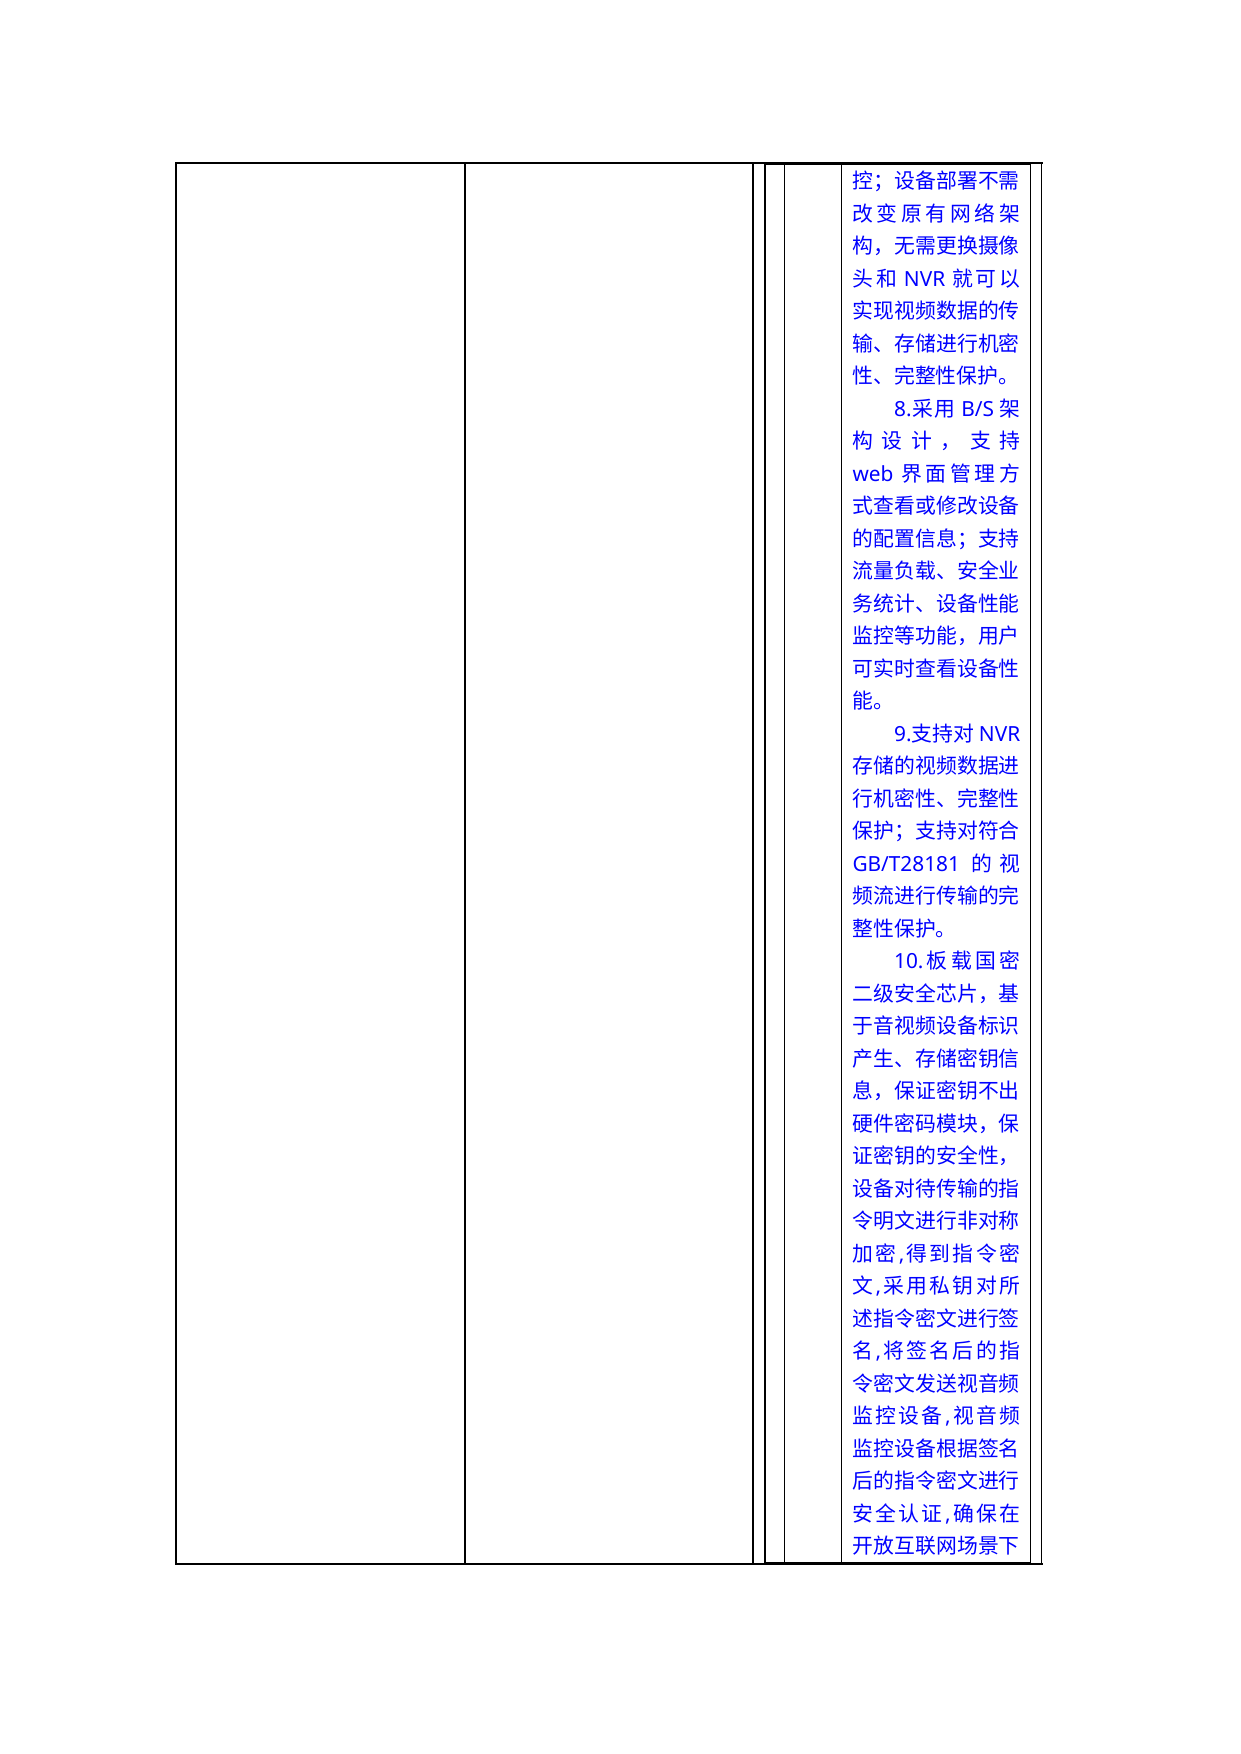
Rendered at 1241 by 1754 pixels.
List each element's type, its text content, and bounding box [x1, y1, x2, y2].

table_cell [785, 165, 841, 1562]
table_cell 1 [177, 164, 464, 1563]
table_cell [842, 165, 1030, 1562]
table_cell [1031, 164, 1041, 1563]
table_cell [754, 164, 764, 1563]
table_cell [766, 165, 784, 1562]
table_cell [466, 164, 752, 1563]
